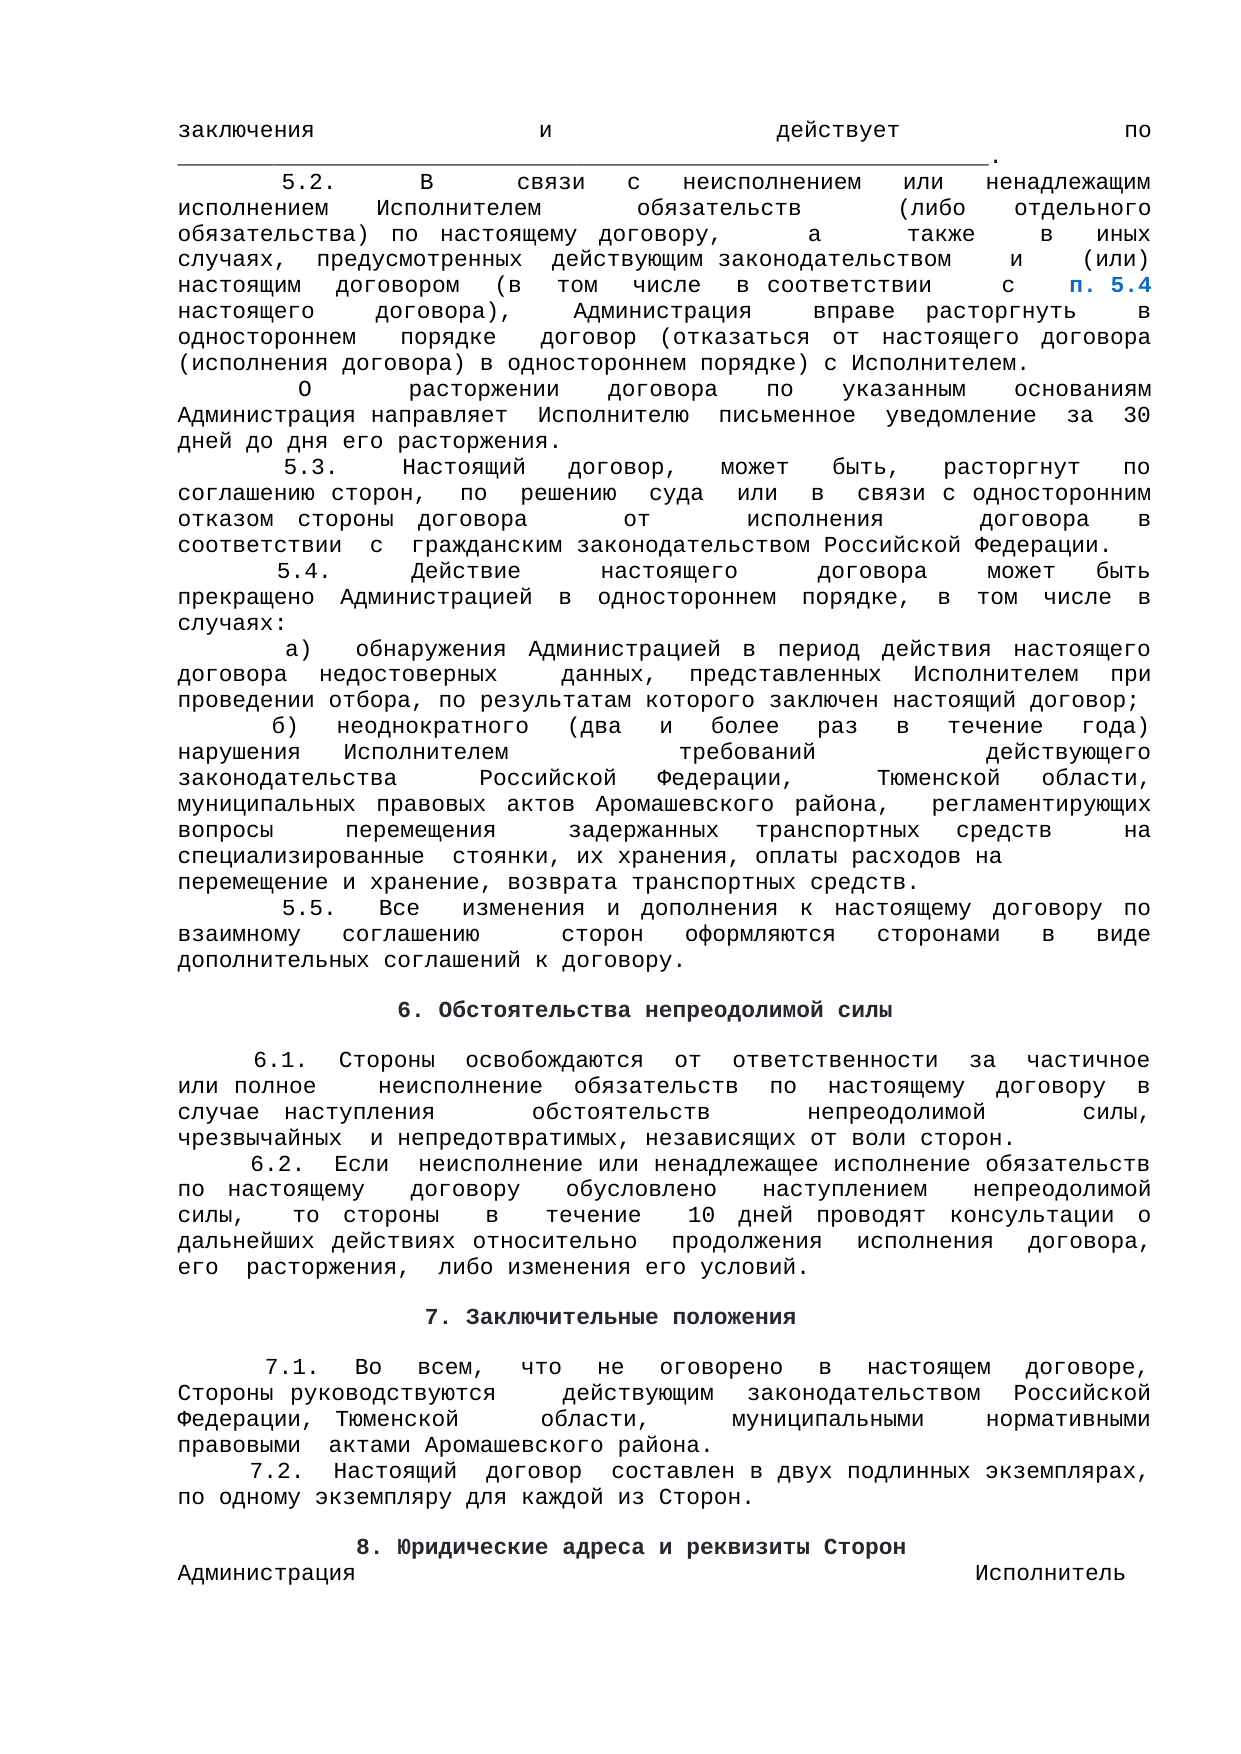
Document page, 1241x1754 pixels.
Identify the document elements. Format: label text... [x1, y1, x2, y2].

text перемещение и хранение, возврата транспортных средств. [177, 870, 1152, 896]
text 6. Обстоятельства непреодолимой силы [177, 998, 1152, 1024]
text б) неоднократного (два и более раз в течение года) нарушения Исполнителем требований действующего законодательства Российской Федерации, Тюменской области, муниципальных правовых актов Аромашевского района, регламентирующих вопросы перемещения задержанных транспортных средств на специализированные стоянки, их хранения, оплаты расходов на [177, 715, 1152, 870]
text 7.2. Настоящий договор составлен в двух подлинных экземплярах, по одному экземпляру для каждой из Сторон. [177, 1459, 1152, 1511]
text 6.2. Если неисполнение или ненадлежащее исполнение обязательств по настоящему договору обусловлено наступлением непреодолимой силы, то стороны в течение 10 дней проводят консультации о дальнейших действиях относительно продолжения исполнения договора, его расторжения, либо изменения его условий. [177, 1152, 1152, 1282]
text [177, 118, 1152, 170]
text 5.4. Действие настоящего договора может быть прекращено Администрацией в одностороннем порядке, в том числе в случаях: [177, 559, 1152, 637]
text а) обнаружения Администрацией в период действия настоящего договора недостоверных данных, представленных Исполнителем при проведении отбора, по результатам которого заключен настоящий договор; [177, 637, 1152, 715]
text 5.3. Настоящий договор, может быть, расторгнут по соглашению сторон, по решению суда или в связи с односторонним отказом стороны договора от исполнения договора в соответствии с гражданским законодательством Российской Федерации. [177, 455, 1152, 559]
text 5.2. В связи с неисполнением или ненадлежащим исполнением Исполнителем обязательств (либо отдельного обязательства) по настоящему договору, а также в иных случаях, предусмотренных действующим законодательством и (или) настоящим договором (в том числе в соответствии с п. 5.4 настоящего договора), Администрация вправе расторгнуть в одностороннем порядке договор (отказаться от настоящего договора (исполнения договора) в одностороннем порядке) с Исполнителем. [177, 170, 1152, 377]
text 7. Заключительные положения [177, 1306, 1152, 1332]
text О расторжении договора по указанным основаниям Администрация направляет Исполнителю письменное уведомление за 30 дней до дня его расторжения. [177, 377, 1152, 455]
text 8. Юридические адреса и реквизиты Сторон [177, 1535, 1152, 1561]
text 7.1. Во всем, что не оговорено в настоящем договоре, Стороны руководствуются действующим законодательством Российской Федерации, Тюменской области, муниципальными нормативными правовыми актами Аромашевского района. [177, 1356, 1152, 1459]
text 5.5. Все изменения и дополнения к настоящему договору по взаимному соглашению сторон оформляются сторонами в виде дополнительных соглашений к договору. [177, 896, 1152, 974]
text Администрация Исполнитель [177, 1561, 1152, 1587]
text 6.1. Стороны освобождаются от ответственности за частичное или полное неисполнение обязательств по настоящему договору в случае наступления обстоятельств непреодолимой силы, чрезвычайных и непредотвратимых, независящих от воли сторон. [177, 1048, 1152, 1152]
